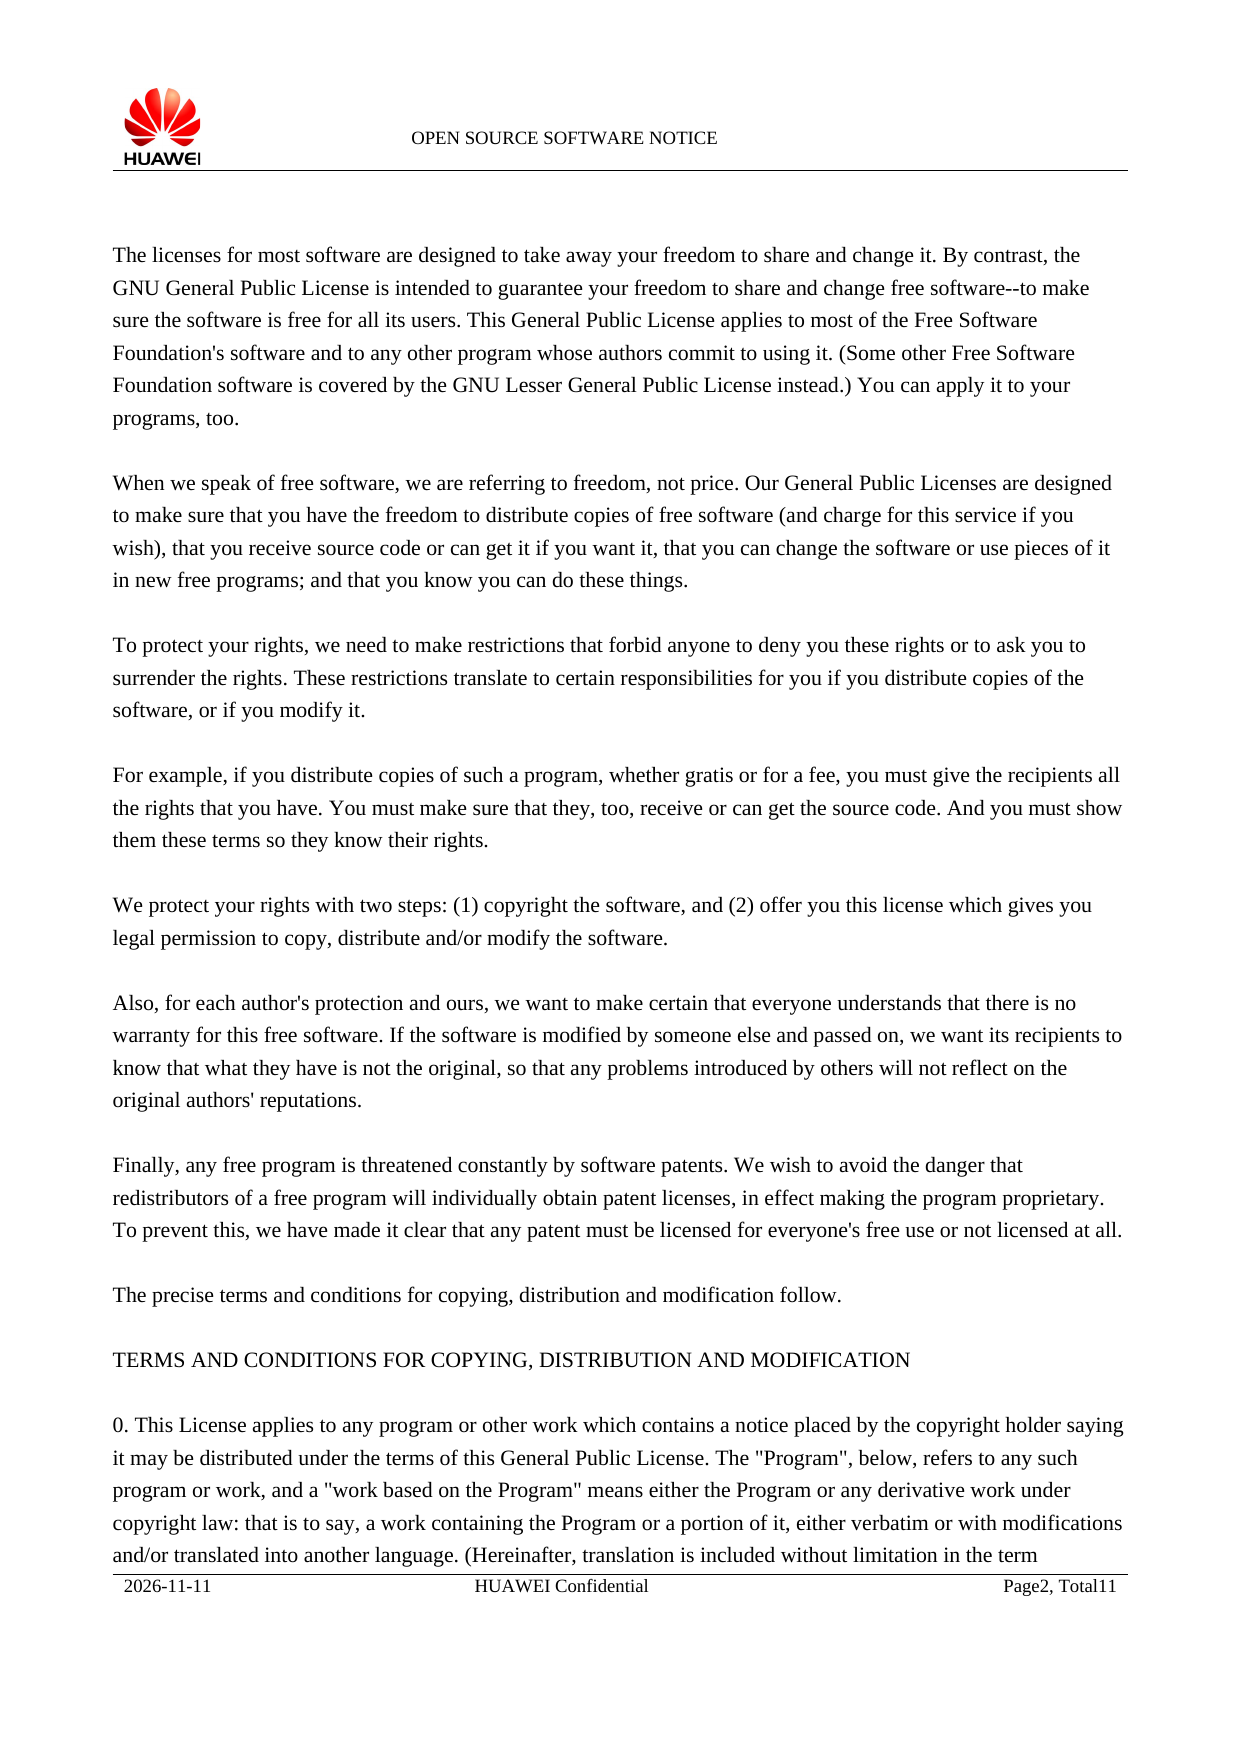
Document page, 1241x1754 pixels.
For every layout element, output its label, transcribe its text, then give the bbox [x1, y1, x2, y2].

text The licenses for most software are designed to take away your freedom to share and change it. By contrast, the GNU General Public License is intended to guarantee your freedom to share and change free software--to make sure the software is free for all its users. This General Public License applies to most of the Free Software Foundation's software and to any other program whose authors commit to using it. (Some other Free Software Foundation software is covered by the GNU Lesser General Public License instead.) You can apply it to your programs, too. [112, 239, 1128, 434]
text When we speak of free software, we are referring to freedom, not price. Our General Public Licenses are designed to make sure that you have the freedom to distribute copies of free software (and charge for this service if you wish), that you receive source code or can get it if you want it, that you can change the software or use pieces of it in new free programs; and that you know you can do these things. [112, 466, 1128, 596]
text For example, if you distribute copies of such a program, whether gratis or for a fee, you must give the recipients all the rights that you have. You must make sure that they, too, receive or can get the source code. And you must show them these terms so they know their rights. [112, 759, 1128, 856]
text Also, for each author's protection and ours, we want to make certain that everyone understands that there is no warranty for this free software. If the software is modified by someone else and passed on, we want its recipients to know that what they have is not the original, so that any problems introduced by others will not reflect on the original authors' reputations. [112, 986, 1128, 1116]
text To protect your rights, we need to make restrictions that forbid anyone to deny you these rights or to ask you to surrender the rights. These restrictions translate to certain responsibilities for you if you distribute copies of the software, or if you modify it. [112, 629, 1128, 726]
text Finally, any free program is threatened constantly by software patents. We wish to avoid the danger that redistributors of a free program will individually obtain patent licenses, in effect making the program proprietary. To prevent this, we have made it clear that any patent must be licensed for everyone's free use or not licensed at all. [112, 1149, 1128, 1246]
picture [124, 88, 201, 165]
text We protect your rights with two steps: (1) copyright the software, and (2) offer you this license which gives you legal permission to copy, distribute and/or modify the software. [112, 889, 1128, 954]
text The precise terms and conditions for copying, distribution and modification follow. [112, 1279, 1128, 1311]
text TERMS AND CONDITIONS FOR COPYING, DISTRIBUTION AND MODIFICATION [112, 1344, 1128, 1376]
